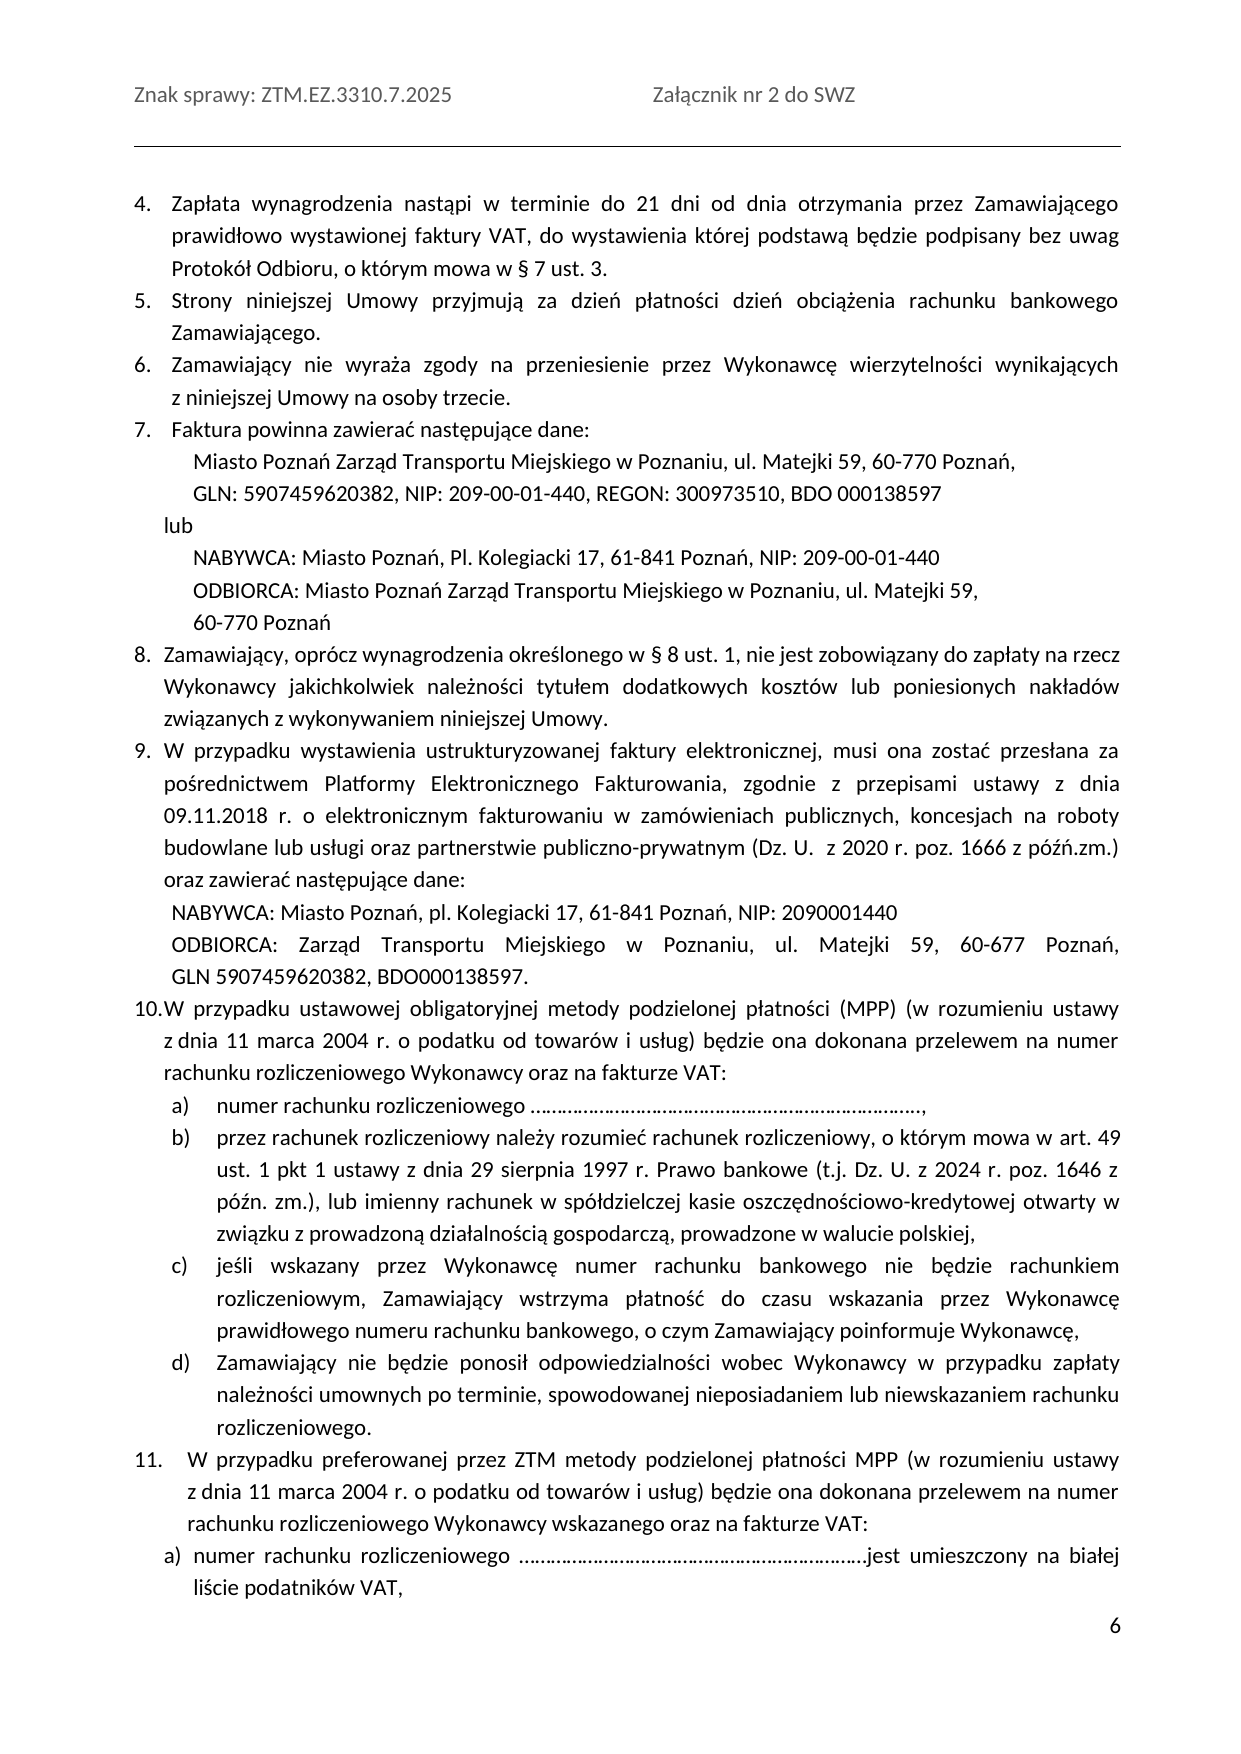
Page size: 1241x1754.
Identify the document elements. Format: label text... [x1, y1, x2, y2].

list numer rachunku rozliczeniowego …………………………………………………………jest umieszczony na białej liście podatników VAT, [163, 1541, 1121, 1602]
list Zamawiający nie wyraża zgody na przeniesienie przez Wykonawcę wierzytelności wynikających z niniejszej Umowy na osoby trzecie. [134, 350, 1120, 411]
list NABYWCA: Miasto Poznań, Pl. Kolegiacki 17, 61-841 Poznań, NIP: 209-00-01-440 [157, 543, 1121, 572]
list jeśli wskazany przez Wykonawcę numer rachunku bankowego nie będzie rachunkiem rozliczeniowym, Zamawiający wstrzyma płatność do czasu wskazania przez Wykonawcę prawidłowego numeru rachunku bankowego, o czym Zamawiający poinformuje Wykonawcę, [171, 1252, 1121, 1344]
list NABYWCA: Miasto Poznań, pl. Kolegiacki 17, 61-841 Poznań, NIP: 2090001440 [171, 898, 1121, 926]
list Faktura powinna zawierać następujące dane: [134, 415, 1120, 443]
list W przypadku ustawowej obligatoryjnej metody podzielonej płatności (MPP) (w rozumieniu ustawy z dnia 11 marca 2004 r. o podatku od towarów i usług) będzie ona dokonana przelewem na numer rachunku rozliczeniowego Wykonawcy oraz na fakturze VAT: [134, 994, 1121, 1087]
list Zamawiający, oprócz wynagrodzenia określonego w § 8 ust. 1, nie jest zobowiązany do zapłaty na rzecz Wykonawcy jakichkolwiek należności tytułem dodatkowych kosztów lub poniesionych nakładów związanych z wykonywaniem niniejszej Umowy. [134, 640, 1121, 732]
list Zamawiający nie będzie ponosił odpowiedzialności wobec Wykonawcy w przypadku zapłaty należności umownych po terminie, spowodowanej nieposiadaniem lub niewskazaniem rachunku rozliczeniowego. [171, 1348, 1121, 1441]
list ODBIORCA: Zarząd Transportu Miejskiego w Poznaniu, ul. Matejki 59, 60-677 Poznań, GLN 5907459620382, BDO000138597. [171, 930, 1121, 990]
list Zapłata wynagrodzenia nastąpi w terminie do 21 dni od dnia otrzymania przez Zamawiającego prawidłowo wystawionej faktury VAT, do wystawienia której podstawą będzie podpisany bez uwag Protokół Odbioru, o którym mowa w § 7 ust. 3. [134, 189, 1120, 282]
list W przypadku preferowanej przez ZTM metody podzielonej płatności MPP (w rozumieniu ustawy z dnia 11 marca 2004 r. o podatku od towarów i usług) będzie ona dokonana przelewem na numer rachunku rozliczeniowego Wykonawcy wskazanego oraz na fakturze VAT: [134, 1445, 1121, 1537]
text Miasto Poznań Zarząd Transportu Miejskiego w Poznaniu, ul. Matejki 59, 60-770 Poznań, [134, 447, 1121, 475]
list numer rachunku rozliczeniowego ……………………………………………………………….., [171, 1091, 1121, 1119]
text ODBIORCA: Miasto Poznań Zarząd Transportu Miejskiego w Poznaniu, ul. Matejki 59, [134, 576, 1121, 604]
text 60-770 Poznań [134, 608, 1121, 636]
list GLN: 5907459620382, NIP: 209-00-01-440, REGON: 300973510, BDO 000138597 [134, 479, 1121, 507]
list W przypadku wystawienia ustrukturyzowanej faktury elektronicznej, musi ona zostać przesłana za pośrednictwem Platformy Elektronicznego Fakturowania, zgodnie z przepisami ustawy z dnia 09.11.2018 r. o elektronicznym fakturowaniu w zamówieniach publicznych, koncesjach na roboty budowlane lub usługi oraz partnerstwie publiczno-prywatnym (Dz. U. z 2020 r. poz. 1666 z późń.zm.) oraz zawierać następujące dane: [134, 737, 1121, 893]
list Strony niniejszej Umowy przyjmują za dzień płatności dzień obciążenia rachunku bankowego Zamawiającego. [134, 286, 1120, 346]
text lub [163, 511, 1121, 539]
